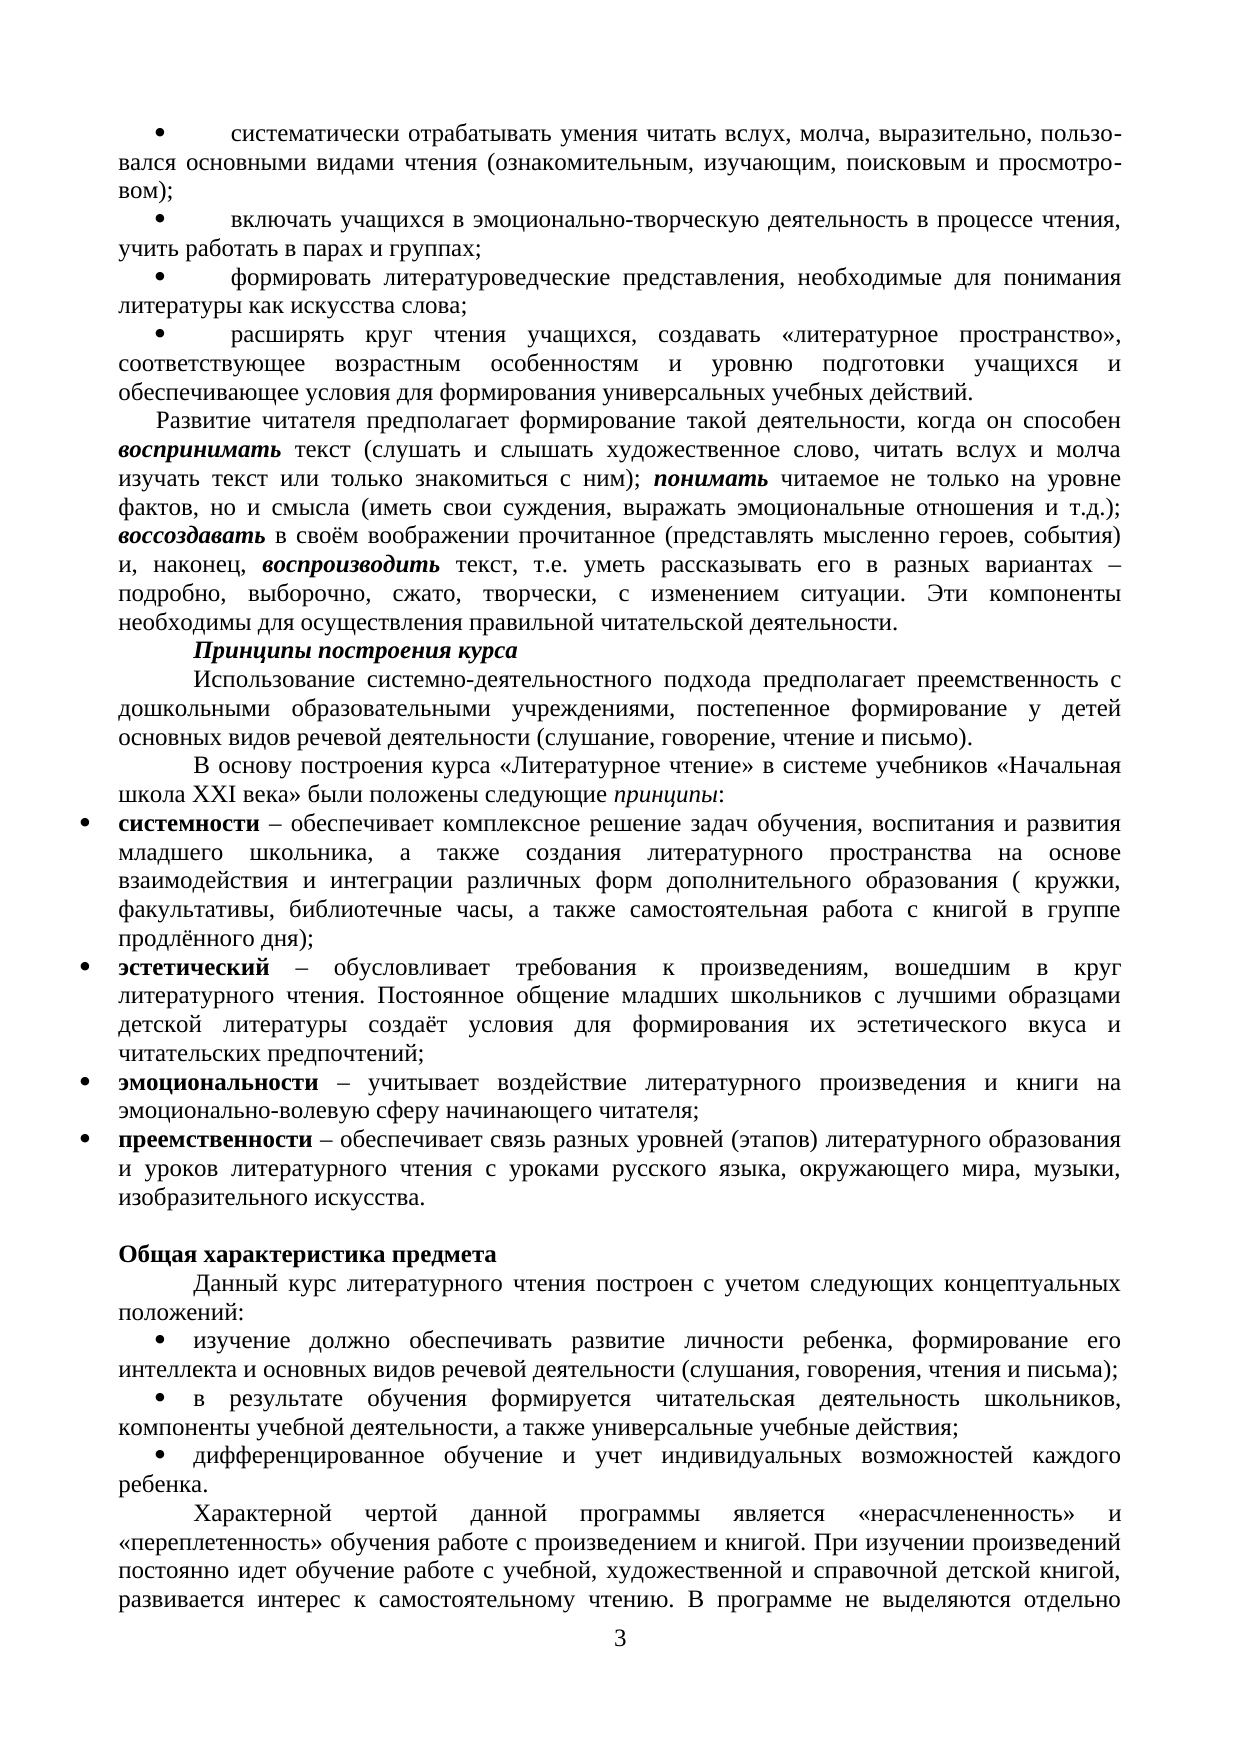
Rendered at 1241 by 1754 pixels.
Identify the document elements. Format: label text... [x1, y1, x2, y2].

text Данный курс литературного чтения построен с учетом следующих концептуальных положений: [118, 1268, 1122, 1326]
list эстетический – обусловливает требования к произведениям, вошедшим в круг литературного чтения. Постоянное общение младших школьников с лучшими образцами детской литературы создаёт условия для формирования их эстетического вкуса и читательских предпочтений; [81, 952, 1122, 1067]
text Принципы построения курса [118, 636, 1122, 664]
text Использование системно-деятельностного подхода предполагает преемственность с дошкольными образовательными учреждениями, постепенное формирование у детей основных видов речевой деятельности (слушание, говорение, чтение и письмо). [118, 664, 1122, 751]
list расширять круг чтения учащихся, создавать «литературное пространство», соответствующее возрастным особенностям и уровню подготовки учащихся и обеспечивающее условия для формирования универсальных учебных действий. [118, 319, 1122, 406]
text Общая характеристика предмета [118, 1239, 1122, 1268]
list в результате обучения формируется читательская деятельность школьников, компоненты учебной деятельности, а также универсальные учебные действия; [118, 1383, 1122, 1441]
list преемственности – обеспечивает связь разных уровней (этапов) литературного образования и уроков литературного чтения с уроками русского языка, окружающего мира, музыки, изобразительного искусства. [81, 1124, 1122, 1211]
list дифференцированное обучение и учет индивидуальных возможностей каждого ребенка. [118, 1441, 1122, 1498]
list включать учащихся в эмоционально-творческую деятельность в процессе чтения, учить работать в парах и группах; [118, 204, 1122, 262]
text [118, 1498, 1122, 1613]
text Развитие читателя предполагает формирование такой деятельности, когда он способен воспринимать текст (слушать и слышать художественное слово, читать вслух и молча изучать текст или только знакомиться с ним); понимать читаемое не только на уровне фактов, но и смысла (иметь свои суждения, выражать эмоциональные отношения и т.д.); воссоздавать в своём воображении прочитанное (представлять мысленно героев, события) и, наконец, воспроизводить текст, т.е. уметь рассказывать его в разных вариантах – подробно, выборочно, сжато, творчески, с изменением ситуации. Эти компоненты необходимы для осуществления правильной читательской деятельности. [118, 406, 1122, 636]
list изучение должно обеспечивать развитие личности ребенка, формирование его интеллекта и основных видов речевой деятельности (слушания, говорения, чтения и письма); [118, 1326, 1122, 1383]
list эмоциональности – учитывает воздействие литературного произведения и книги на эмоционально-волевую сферу начинающего читателя; [81, 1067, 1122, 1124]
list систематически отрабатывать умения читать вслух, молча, выразительно, пользовался основными видами чтения (ознакомительным, изучающим, поисковым и просмотровом); [118, 118, 1122, 204]
list формировать литературоведческие представления, необходимые для понимания литературы как искусства слова; [118, 262, 1122, 319]
list системности – обеспечивает комплексное решение задач обучения, воспитания и развития младшего школьника, а также создания литературного пространства на основе взаимодействия и интеграции различных форм дополнительного образования ( кружки, факультативы, библиотечные часы, а также самостоятельная работа с книгой в группе продлённого дня); [81, 808, 1122, 952]
text В основу построения курса «Литературное чтение» в системе учебников «Начальная школа XXI века» были положены следующие принципы: [118, 751, 1122, 808]
